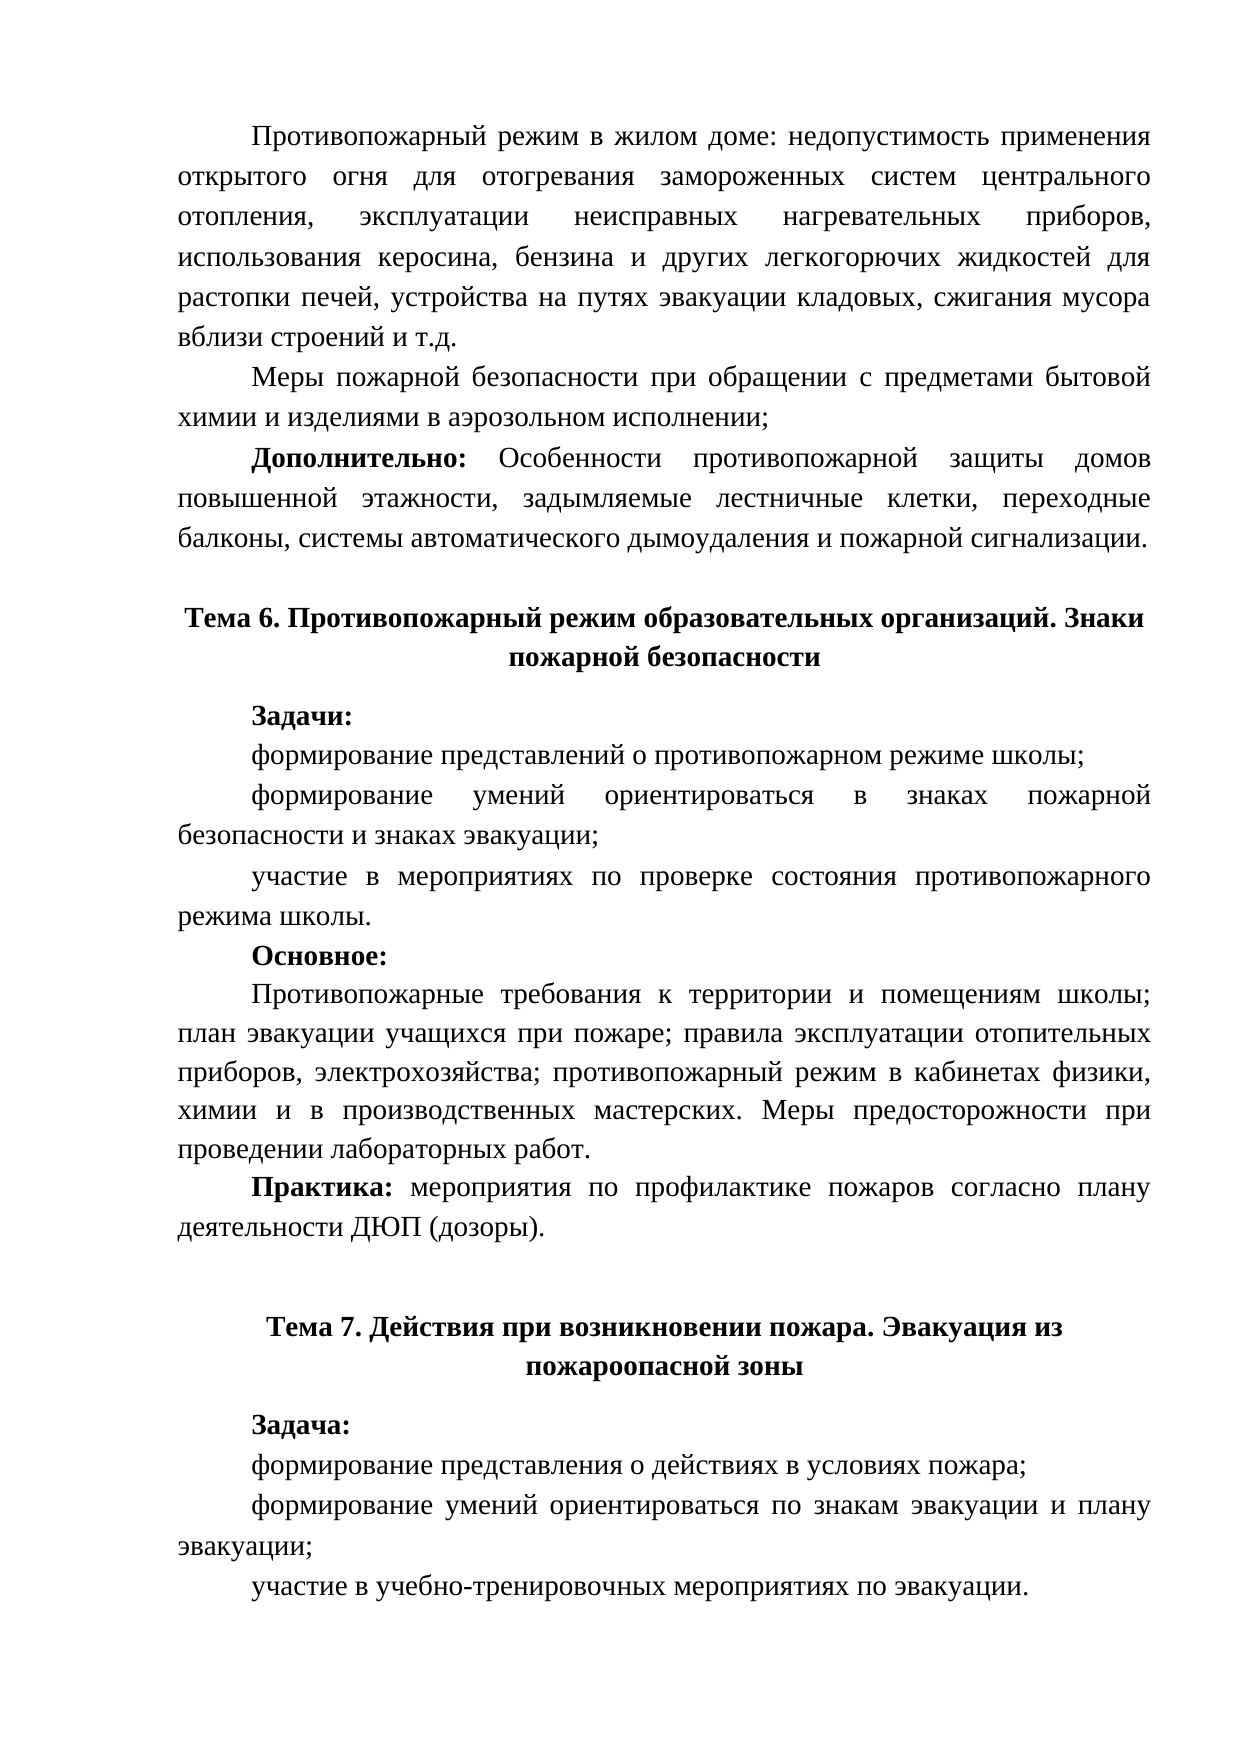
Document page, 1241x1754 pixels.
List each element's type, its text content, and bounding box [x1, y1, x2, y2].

text участие в учебно-тренировочных мероприятиях по эвакуации. [177, 1568, 1152, 1601]
text формирование представления о действиях в условиях пожара; [177, 1447, 1152, 1481]
text формирование представлений о противопожарном режиме школы; [177, 737, 1152, 771]
text Практика: мероприятия по профилактике пожаров согласно плану деятельности ДЮП (дозоры). [177, 1169, 1152, 1243]
text Задачи: [177, 698, 1152, 732]
text Тема 6. Противопожарный режим образовательных организаций. Знаки пожарной безопасности [177, 601, 1152, 673]
text Дополнительно: Особенности противопожарной защиты домов повышенной этажности, задымляемые лестничные клетки, переходные балконы, системы автоматического дымоудаления и пожарной сигнализации. [177, 440, 1152, 554]
text формирование умений ориентироваться в знаках пожарной безопасности и знаках эвакуации; [177, 777, 1152, 851]
text Задача: [177, 1407, 1152, 1441]
text участие в мероприятиях по проверке состояния противопожарного режима школы. [177, 858, 1152, 931]
text формирование умений ориентироваться по знакам эвакуации и плану эвакуации; [177, 1487, 1152, 1561]
text Меры пожарной безопасности при обращении с предметами бытовой химии и изделиями в аэрозольном исполнении; [177, 359, 1152, 433]
text Противопожарный режим в жилом доме: недопустимость применения открытого огня для отогревания замороженных систем центрального отопления, эксплуатации неисправных нагревательных приборов, использования керосина, бензина и других легкогорючих жидкостей для растопки печей, устройства на путях эвакуации кладовых, сжигания мусора вблизи строений и т.д. [177, 118, 1152, 353]
text Противопожарные требования к территории и помещениям школы; план эвакуации учащихся при пожаре; правила эксплуатации отопительных приборов, электрохозяйства; противопожарный режим в кабинетах физики, химии и в производственных мастерских. Меры предосторожности при проведении лабораторных работ. [177, 977, 1152, 1164]
text Основное: [177, 938, 1152, 972]
text Тема 7. Действия при возникновении пожара. Эвакуация из пожароопасной зоны [177, 1309, 1152, 1381]
